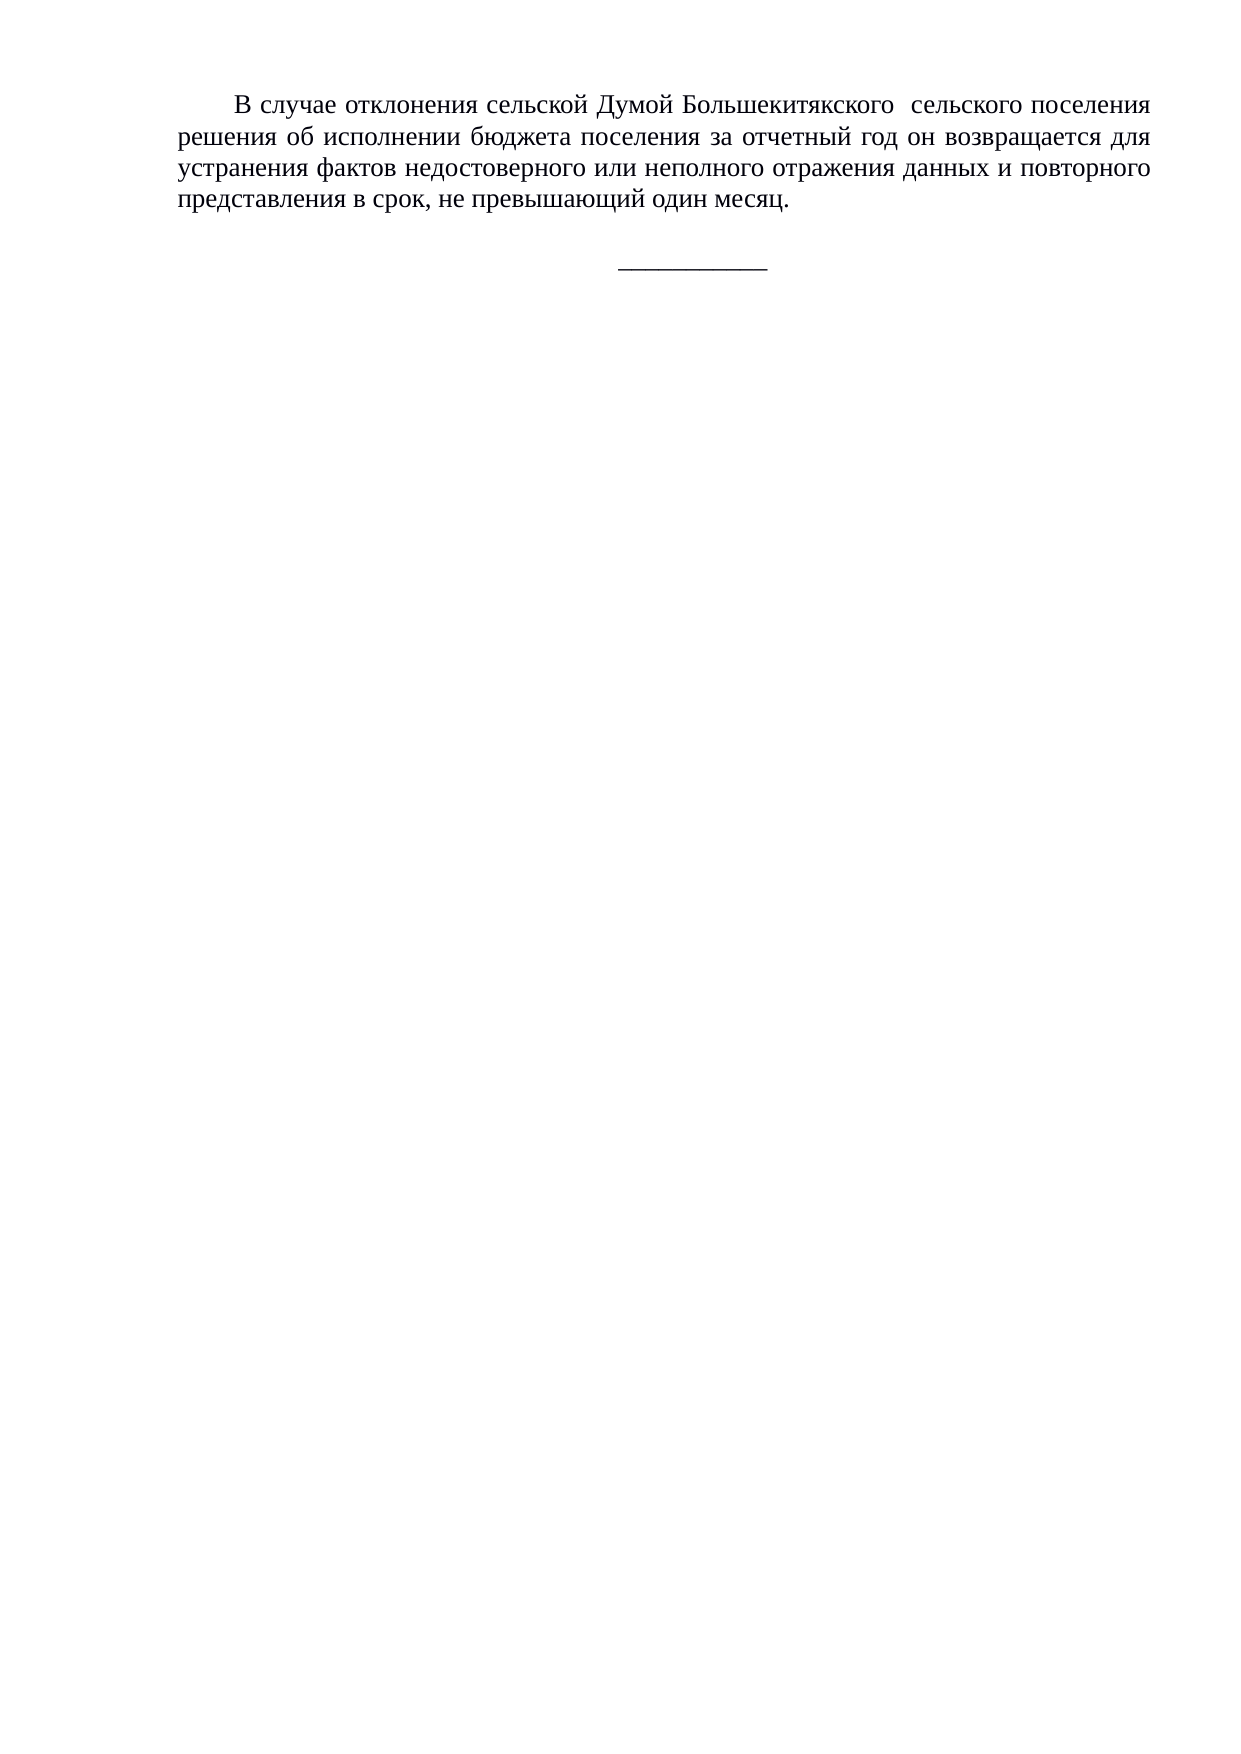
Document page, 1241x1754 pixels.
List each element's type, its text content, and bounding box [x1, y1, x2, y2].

text ___________ [177, 242, 1152, 273]
text В случае отклонения сельской Думой Большекитякского сельского поселения решения об исполнении бюджета поселения за отчетный год он возвращается для устранения фактов недостоверного или неполного отражения данных и повторного представления в срок, не превышающий один месяц. [177, 89, 1152, 213]
